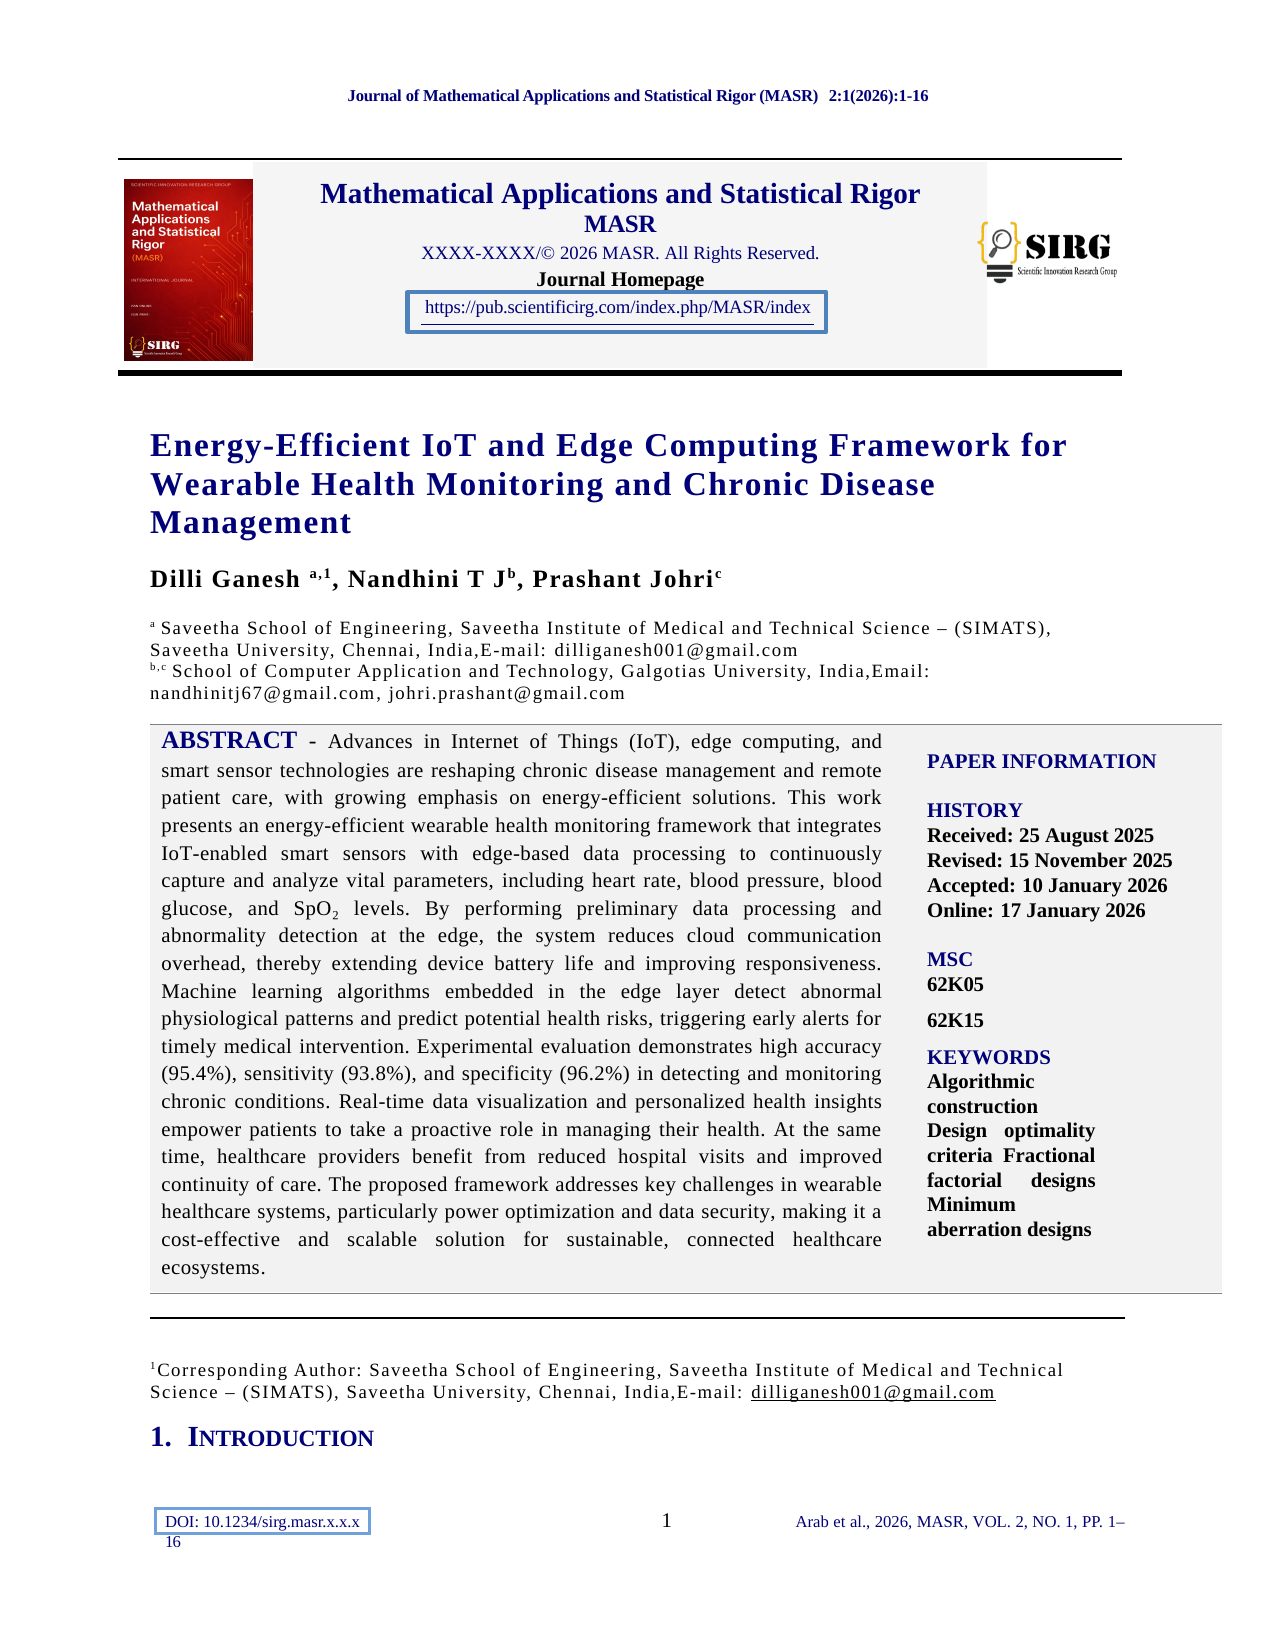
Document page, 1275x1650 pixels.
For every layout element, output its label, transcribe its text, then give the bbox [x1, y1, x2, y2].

subtitle Dilli Ganesh a,1, Nandhini T Jb, Prashant Johric [150, 564, 1125, 593]
subtitle b,c School of Computer Application and Technology, Galgotias University, India,Email: nandhinitj67@gmail.com, johri.prashant@gmail.com [150, 660, 1125, 703]
picture [124, 179, 253, 361]
subtitle Introduction [150, 1419, 1125, 1453]
table_header ABSTRACT - Advances in Internet of Things (IoT), edge computing, and smart sensor technologies are reshaping chronic disease management and remote patient care, with growing emphasis on energy-efficient solutions. This work presents an energy-efficient wearable health monitoring framework that integrates IoT-enabled smart sensors with edge-based data processing to continuously capture and analyze vital parameters, including heart rate, blood pressure, blood glucose, and SpO₂ levels. By performing preliminary data processing and abnormality detection at the edge, the system reduces cloud communication overhead, thereby extending device battery life and improving responsiveness. Machine learning algorithms embedded in the edge layer detect abnormal physiological patterns and predict potential health risks, triggering early alerts for timely medical intervention. Experimental evaluation demonstrates high accuracy (95.4%), sensitivity (93.8%), and specificity (96.2%) in detecting and monitoring chronic conditions. Real-time data visualization and personalized health insights empower patients to take a proactive role in managing their health. At the same time, healthcare providers benefit from reduced hospital visits and improved continuity of care. The proposed framework addresses key challenges in wearable healthcare systems, particularly power optimization and data security, making it a cost-effective and scalable solution for sustainable, connected healthcare ecosystems. [150, 725, 895, 1292]
table_header PAPER INFORMATION HISTORY Received: 25 August 2025 Revised: 15 November 2025 Accepted: 10 January 2026 Online: 17 January 2026 MSC 62K05 62K15 KEYWORDS Algorithmic construction Design optimality criteria Fractional factorial designs Minimum aberration designs [895, 725, 1222, 1292]
subtitle a Saveetha School of Engineering, Saveetha Institute of Medical and Technical Science – (SIMATS), Saveetha University, Chennai, India,E-mail: dilliganesh001@gmail.com [150, 617, 1125, 660]
picture [974, 216, 1122, 288]
subtitle 1Corresponding Author: Saveetha School of Engineering, Saveetha Institute of Medical and Technical Science – (SIMATS), Saveetha University, Chennai, India,E-mail: dilliganesh001@gmail.com [150, 1359, 1125, 1402]
subtitle Energy-Efficient IoT and Edge Computing Framework for Wearable Health Monitoring and Chronic Disease Management [150, 425, 1125, 540]
